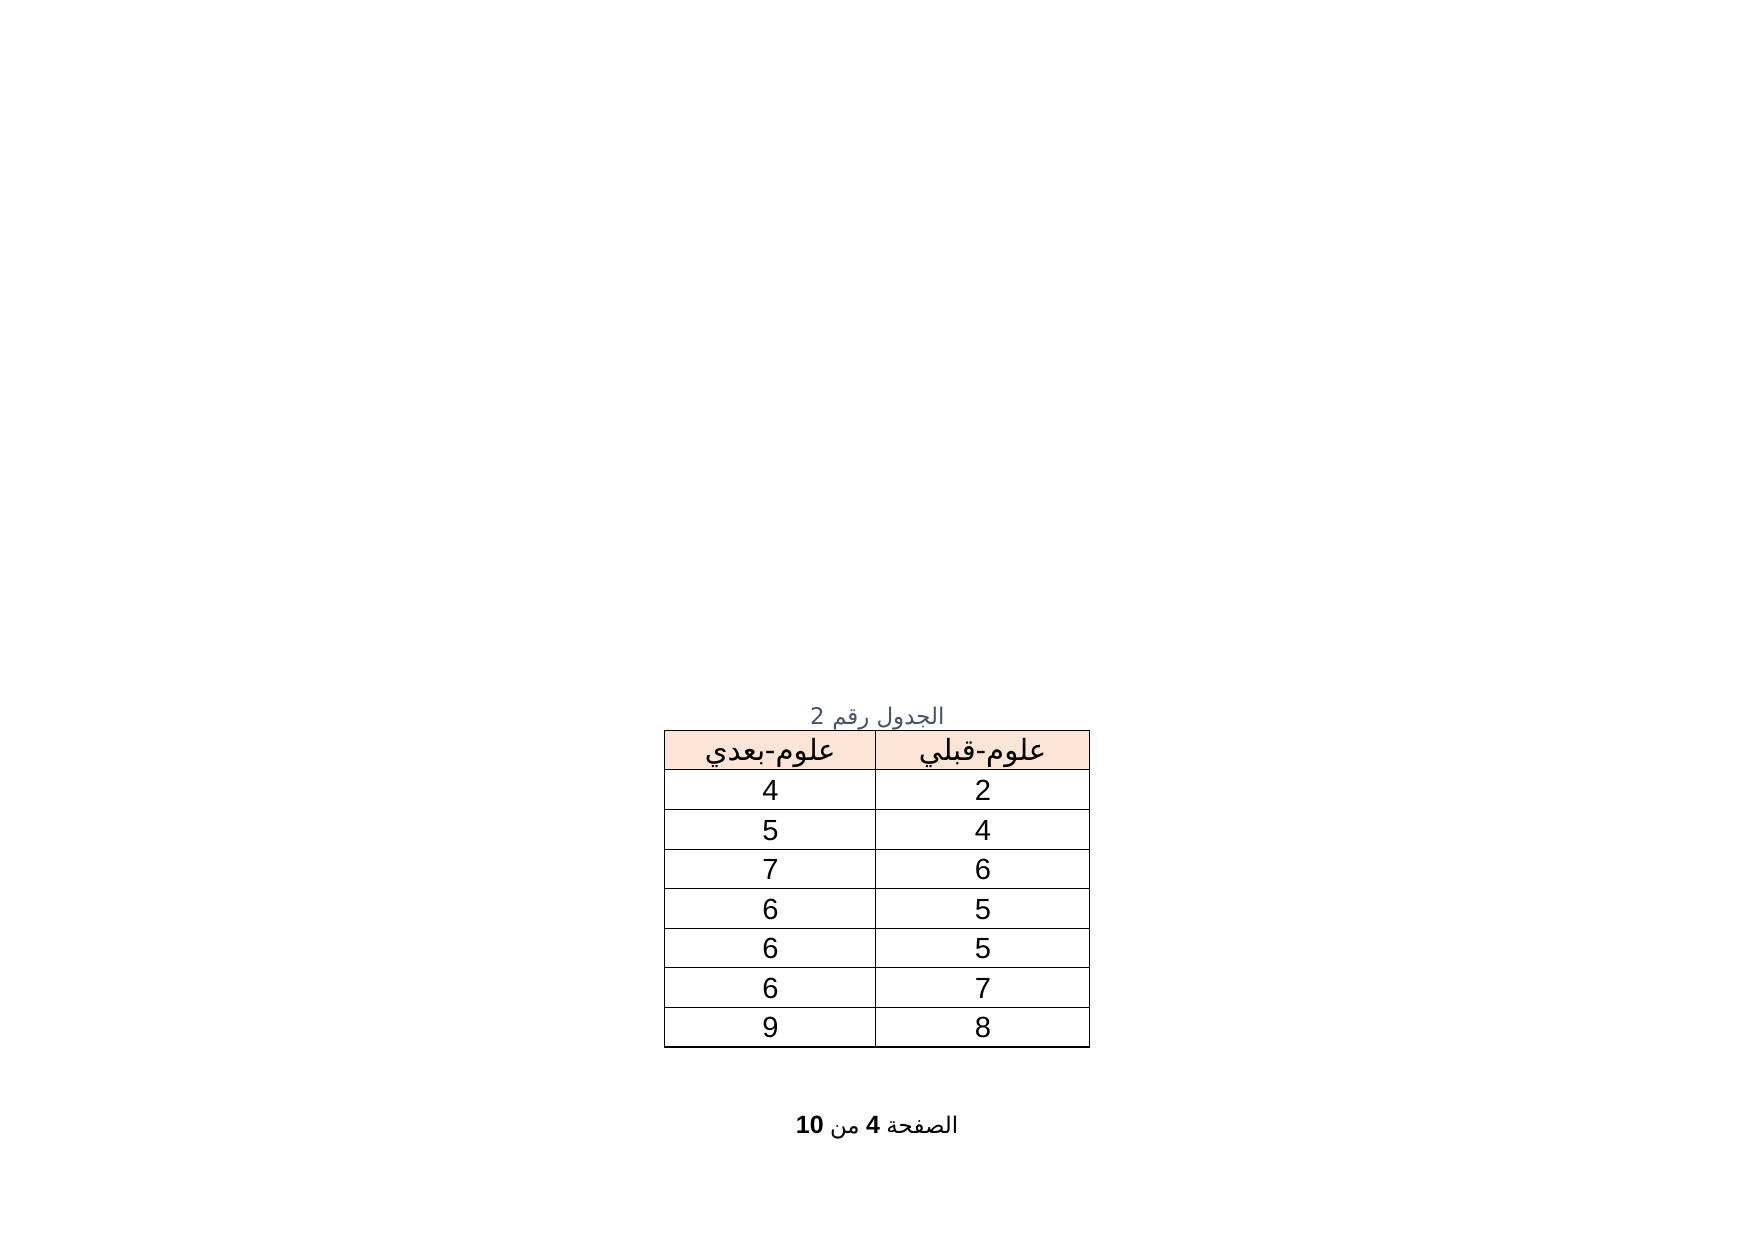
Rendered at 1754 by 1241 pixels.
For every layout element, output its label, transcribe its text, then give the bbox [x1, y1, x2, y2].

table_cell 7 [876, 968, 1089, 1007]
text الجدول رقم 2 [150, 703, 1604, 730]
table_cell 2 [876, 770, 1089, 809]
table_cell 7 [665, 850, 875, 888]
table_cell 5 [665, 810, 875, 848]
table_cell 6 [665, 889, 875, 928]
table_header علوم-قبلي [876, 731, 1089, 769]
table_cell 5 [876, 929, 1089, 967]
table_cell 4 [665, 770, 875, 809]
table_cell 4 [876, 810, 1089, 848]
table_cell 6 [665, 929, 875, 967]
table_cell 9 [665, 1008, 875, 1046]
table_cell 6 [665, 968, 875, 1007]
table_header علوم-بعدي [665, 731, 875, 769]
table_cell 6 [876, 850, 1089, 888]
table_cell 5 [876, 889, 1089, 928]
table_cell 8 [876, 1008, 1089, 1046]
